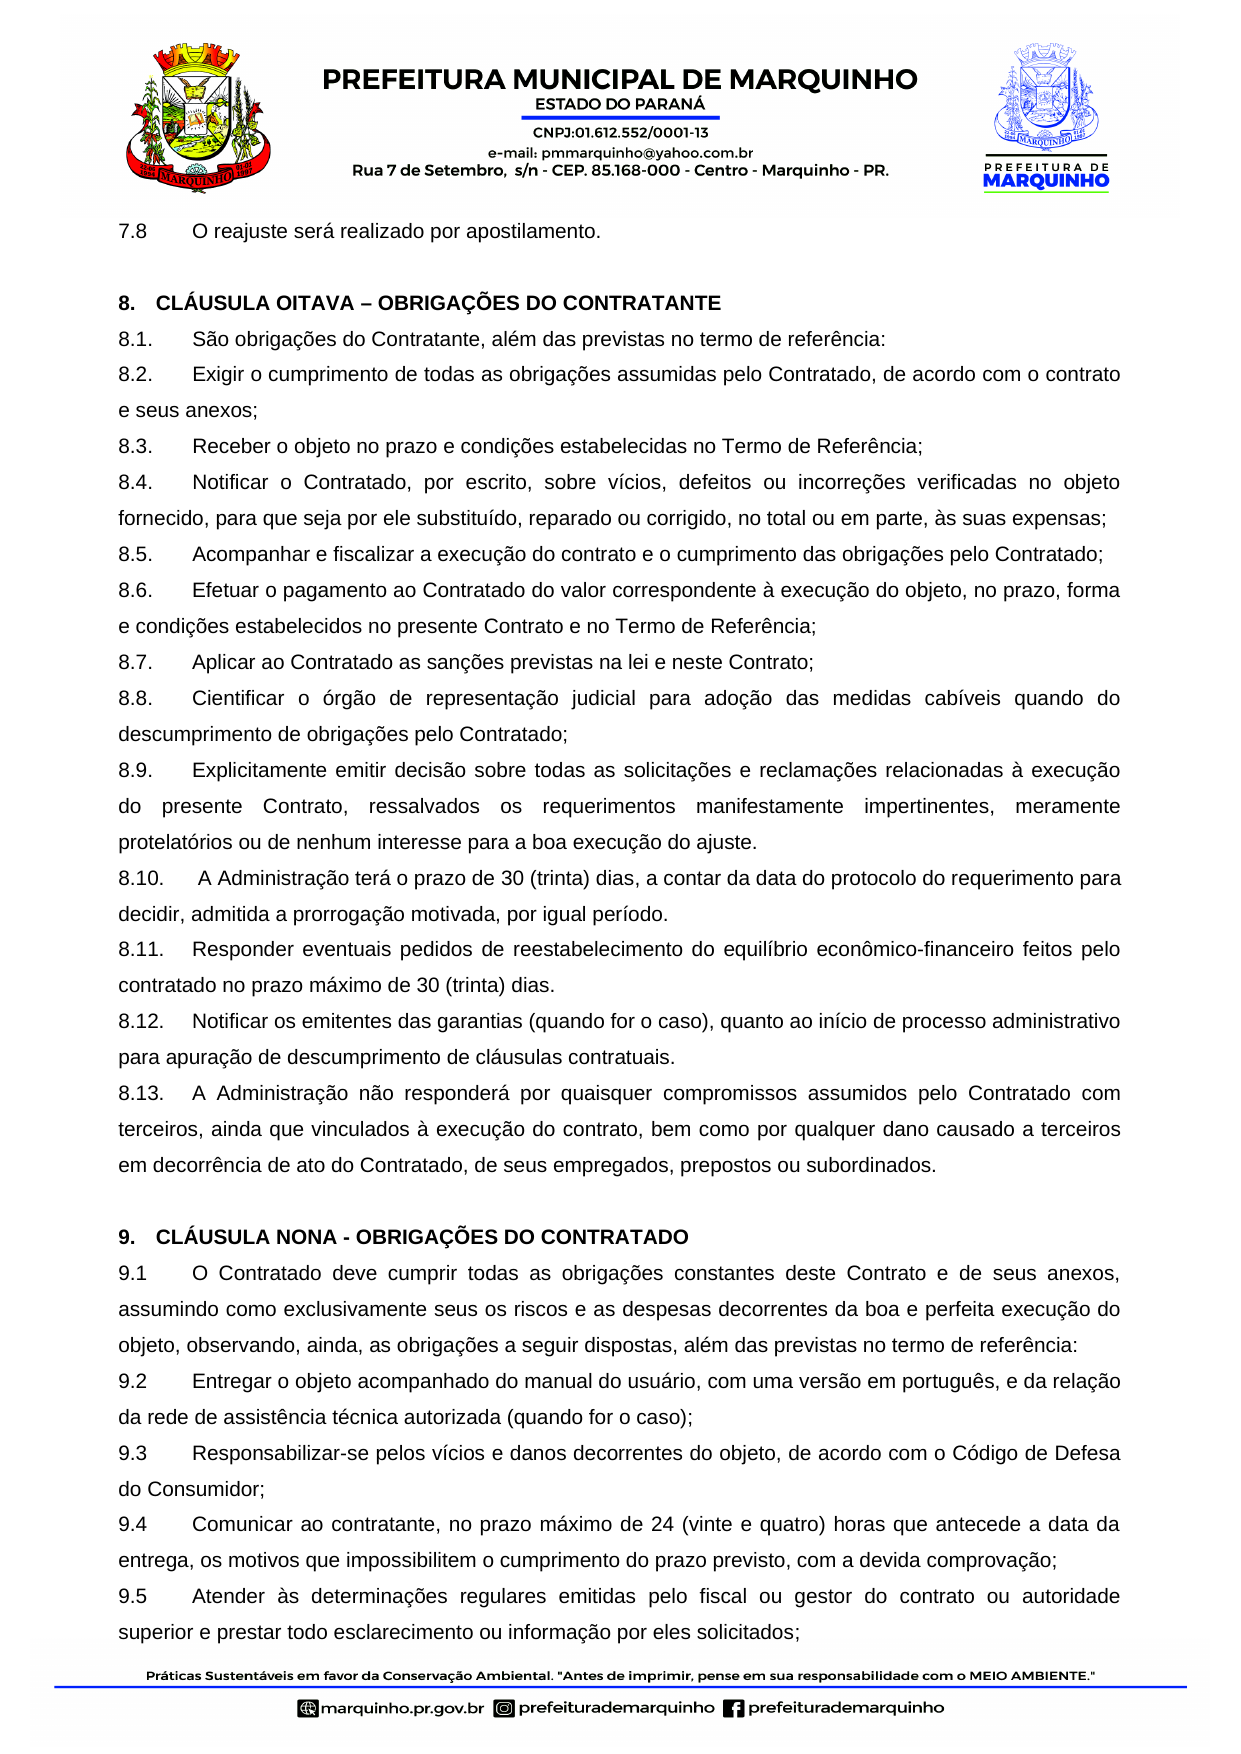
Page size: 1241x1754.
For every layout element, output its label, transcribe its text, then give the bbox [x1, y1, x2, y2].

list CLÁUSULA NONA - OBRIGAÇÕES DO CONTRATADO [118, 1225, 1122, 1249]
list Comunicar ao contratante, no prazo máximo de 24 (vinte e quatro) horas que antecede a data da entrega, os motivos que impossibilitem o cumprimento do prazo previsto, com a devida comprovação; [118, 1512, 1122, 1572]
list A Administração não responderá por quaisquer compromissos assumidos pelo Contratado com terceiros, ainda que vinculados à execução do contrato, bem como por qualquer dano causado a terceiros em decorrência de ato do Contratado, de seus empregados, prepostos ou subordinados. [118, 1081, 1122, 1177]
list Aplicar ao Contratado as sanções previstas na lei e neste Contrato; [118, 650, 1122, 674]
list Efetuar o pagamento ao Contratado do valor correspondente à execução do objeto, no prazo, forma e condições estabelecidos no presente Contrato e no Termo de Referência; [118, 578, 1122, 638]
picture [30, 1638, 1210, 1747]
list Receber o objeto no prazo e condições estabelecidas no Termo de Referência; [118, 434, 1122, 458]
list CLÁUSULA OITAVA – OBRIGAÇÕES DO CONTRATANTE [118, 290, 1122, 314]
list Acompanhar e fiscalizar a execução do contrato e o cumprimento das obrigações pelo Contratado; [118, 542, 1122, 566]
list Atender às determinações regulares emitidas pelo fiscal ou gestor do contrato ou autoridade superior e prestar todo esclarecimento ou informação por eles solicitados; [118, 1584, 1122, 1644]
list O reajuste será realizado por apostilamento. [118, 218, 1122, 242]
list Responsabilizar-se pelos vícios e danos decorrentes do objeto, de acordo com o Código de Defesa do Consumidor; [118, 1440, 1122, 1500]
list Responder eventuais pedidos de reestabelecimento do equilíbrio econômico-financeiro feitos pelo contratado no prazo máximo de 30 (trinta) dias. [118, 937, 1122, 997]
list Entregar o objeto acompanhado do manual do usuário, com uma versão em português, e da relação da rede de assistência técnica autorizada (quando for o caso); [118, 1368, 1122, 1428]
list São obrigações do Contratante, além das previstas no termo de referência: [118, 326, 1122, 350]
picture [60, 14, 1181, 218]
list Exigir o cumprimento de todas as obrigações assumidas pelo Contratado, de acordo com o contrato e seus anexos; [118, 362, 1122, 422]
list Explicitamente emitir decisão sobre todas as solicitações e reclamações relacionadas à execução do presente Contrato, ressalvados os requerimentos manifestamente impertinentes, meramente protelatórios ou de nenhum interesse para a boa execução do ajuste. [118, 758, 1122, 853]
list Notificar o Contratado, por escrito, sobre vícios, defeitos ou incorreções verificadas no objeto fornecido, para que seja por ele substituído, reparado ou corrigido, no total ou em parte, às suas expensas; [118, 470, 1122, 530]
list Cientificar o órgão de representação judicial para adoção das medidas cabíveis quando do descumprimento de obrigações pelo Contratado; [118, 686, 1122, 746]
list Notificar os emitentes das garantias (quando for o caso), quanto ao início de processo administrativo para apuração de descumprimento de cláusulas contratuais. [118, 1009, 1122, 1069]
list O Contratado deve cumprir todas as obrigações constantes deste Contrato e de seus anexos, assumindo como exclusivamente seus os riscos e as despesas decorrentes da boa e perfeita execução do objeto, observando, ainda, as obrigações a seguir dispostas, além das previstas no termo de referência: [118, 1261, 1122, 1357]
list A Administração terá o prazo de 30 (trinta) dias, a contar da data do protocolo do requerimento para decidir, admitida a prorrogação motivada, por igual período. [118, 865, 1122, 925]
